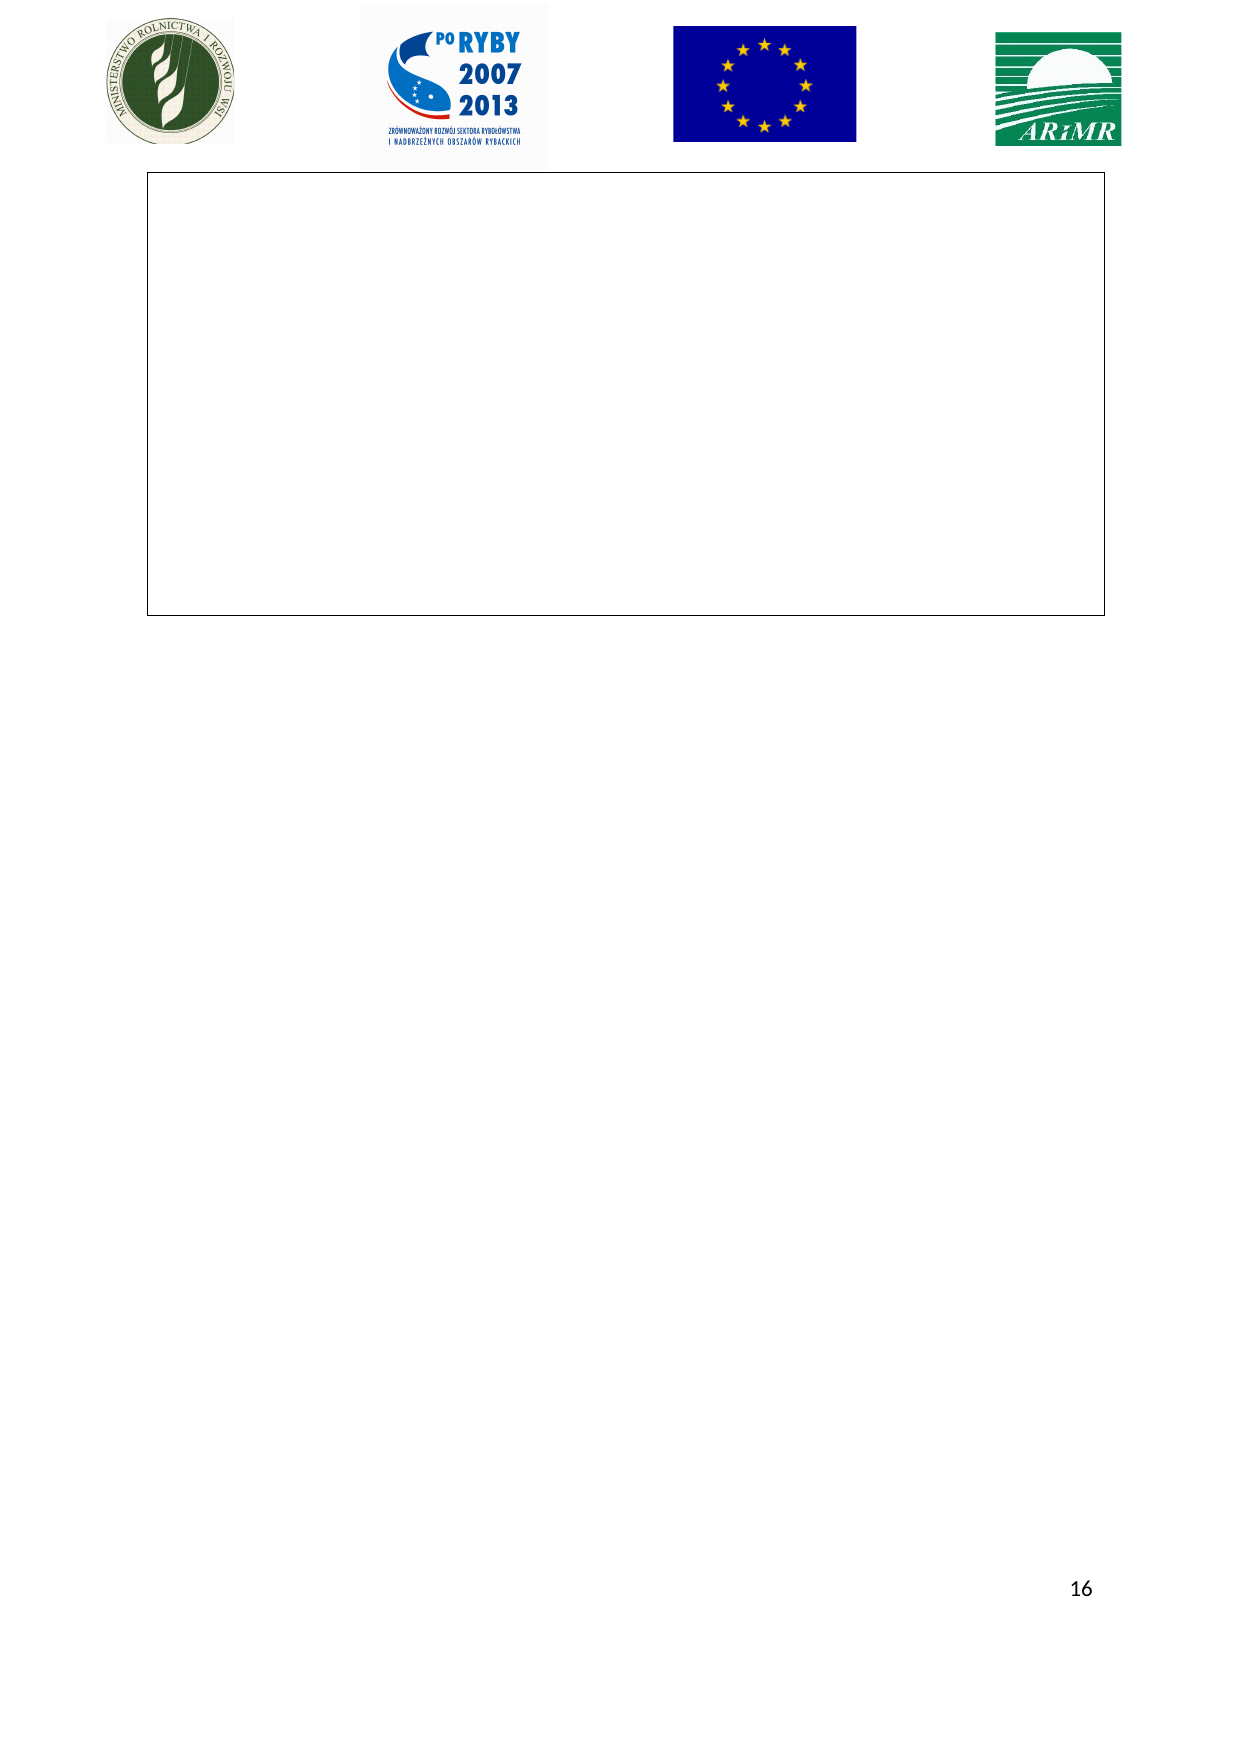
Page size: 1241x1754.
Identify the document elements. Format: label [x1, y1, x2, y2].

picture [995, 32, 1122, 146]
picture [106, 18, 235, 144]
table_cell [148, 173, 1104, 615]
picture [673, 26, 857, 142]
picture [359, 3, 549, 169]
